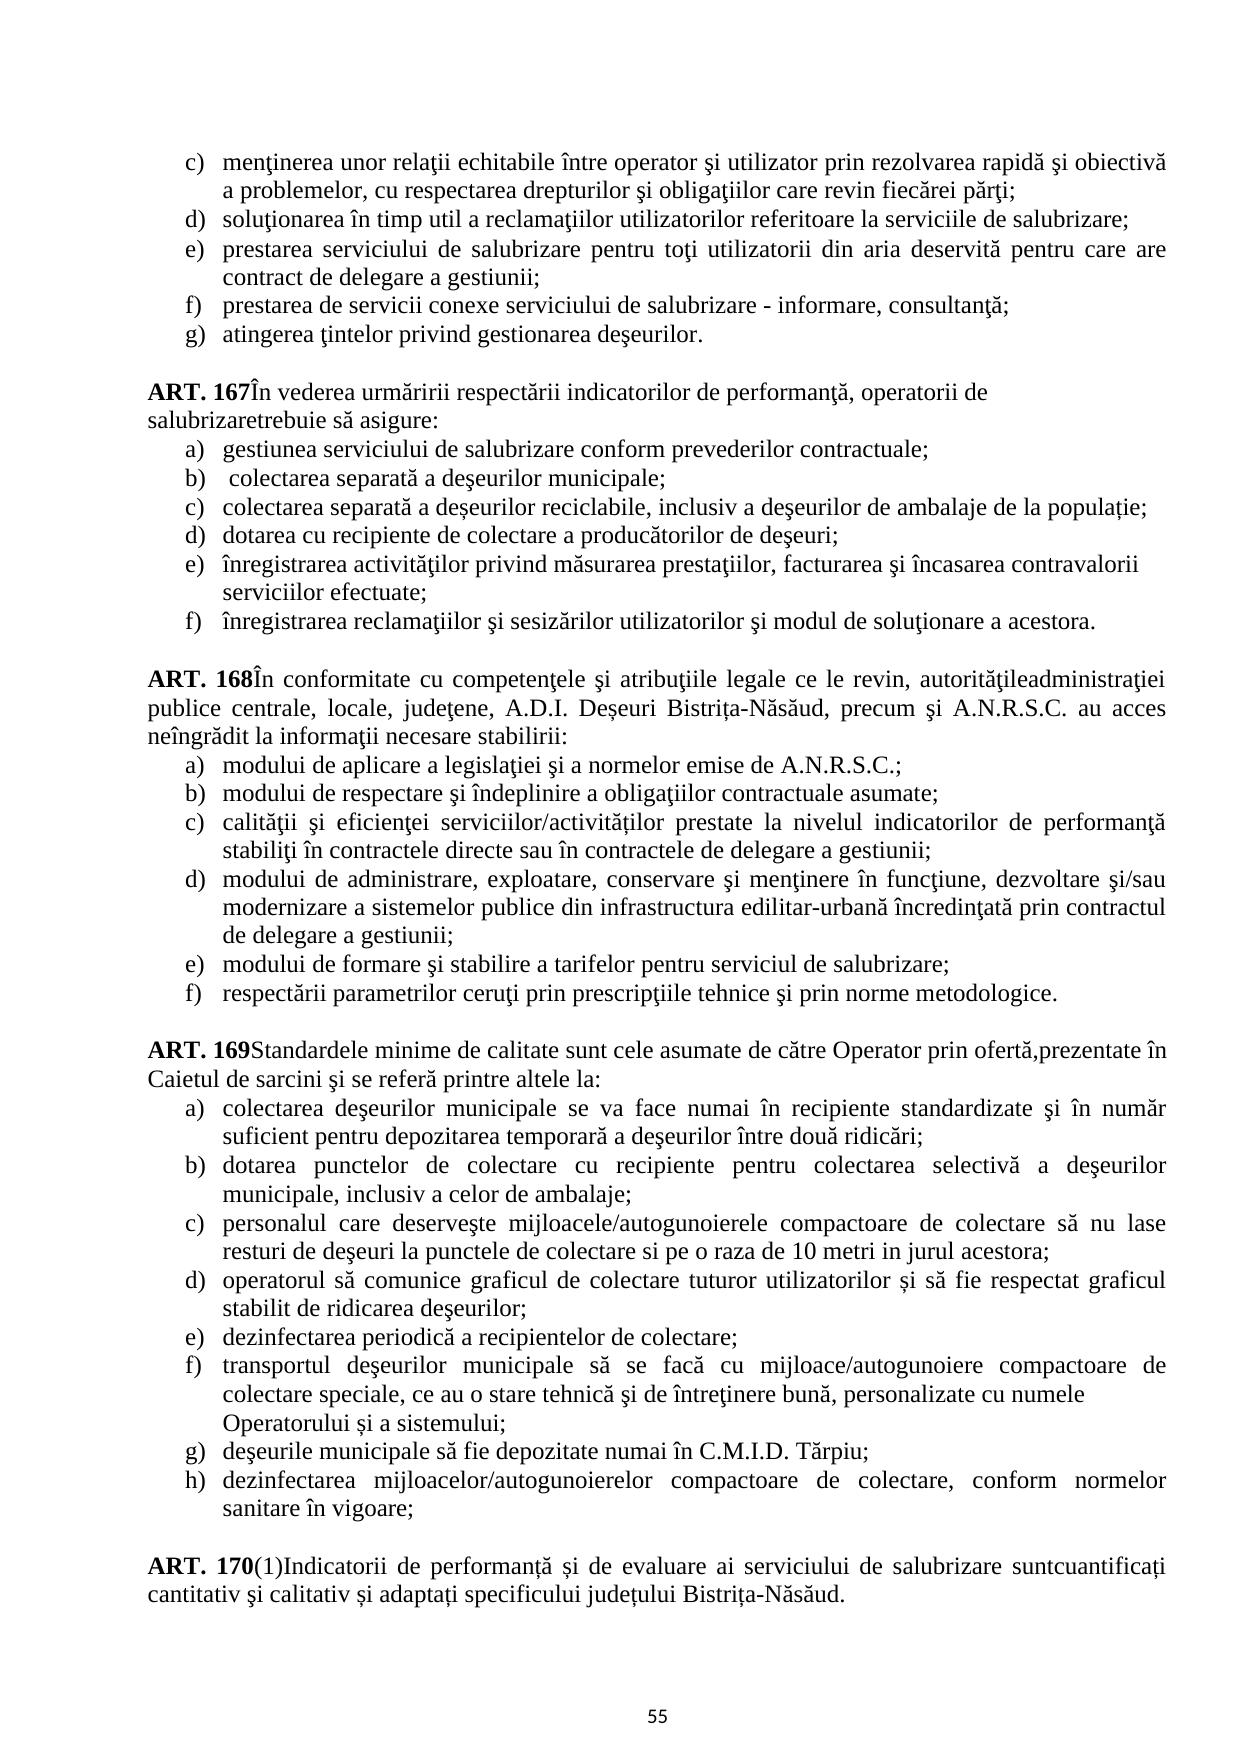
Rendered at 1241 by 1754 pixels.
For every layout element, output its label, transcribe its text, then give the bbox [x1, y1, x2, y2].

list dezinfectarea mijloacelor/autogunoierelor compactoare de colectare, conform normelor sanitare în vigoare; [185, 1466, 1167, 1522]
list prestarea de servicii conexe serviciului de salubrizare - informare, consultanţă; [185, 291, 1167, 319]
list operatorul să comunice graficul de colectare tuturor utilizatorilor și să fie respectat graficul stabilit de ridicarea deşeurilor; [185, 1266, 1167, 1322]
list calităţii şi eficienţei serviciilor/activităților prestate la nivelul indicatorilor de performanţă stabiliţi în contractele directe sau în contractele de delegare a gestiunii; [185, 808, 1167, 864]
list colectarea separată a deșeurilor reciclabile, inclusiv a deşeurilor de ambalaje de la populație; [185, 492, 1167, 520]
text ART. 167În vederea urmăririi respectării indicatorilor de performanţă, operatorii de salubrizaretrebuie să asigure: [147, 378, 1167, 434]
list modului de administrare, exploatare, conservare şi menţinere în funcţiune, dezvoltare şi/sau modernizare a sistemelor publice din infrastructura edilitar-urbană încredinţată prin contractul de delegare a gestiunii; [185, 864, 1167, 949]
list respectării parametrilor ceruţi prin prescripţiile tehnice şi prin norme metodologice. [185, 978, 1167, 1007]
list gestiunea serviciului de salubrizare conform prevederilor contractuale; [185, 434, 1167, 463]
list prestarea serviciului de salubrizare pentru toţi utilizatorii din aria deservită pentru care are contract de delegare a gestiunii; [185, 235, 1167, 291]
list înregistrarea activităţilor privind măsurarea prestaţiilor, facturarea şi încasarea contravalorii serviciilor efectuate; [185, 550, 1167, 606]
text ART. 168În conformitate cu competenţele şi atribuţiile legale ce le revin, autorităţileadministraţiei publice centrale, locale, judeţene, A.D.I. Deșeuri Bistrița-Năsăud, precum şi A.N.R.S.C. au acces neîngrădit la informaţii necesare stabilirii: [147, 665, 1167, 749]
list modului de formare şi stabilire a tarifelor pentru serviciul de salubrizare; [185, 949, 1167, 978]
list soluţionarea în timp util a reclamaţiilor utilizatorilor referitoare la serviciile de salubrizare; [185, 206, 1167, 233]
list colectarea deşeurilor municipale se va face numai în recipiente standardizate şi în număr suficient pentru depozitarea temporară a deşeurilor între două ridicări; [185, 1094, 1167, 1150]
list dezinfectarea periodică a recipientelor de colectare; [185, 1322, 1167, 1351]
list transportul deşeurilor municipale să se facă cu mijloace/autogunoiere compactoare de colectare speciale, ce au o stare tehnică şi de întreţinere bună, personalizate cu numele [185, 1352, 1167, 1407]
text ART. 169Standardele minime de calitate sunt cele asumate de către Operator prin ofertă,prezentate în Caietul de sarcini şi se referă printre altele la: [147, 1037, 1167, 1092]
list colectarea separată a deşeurilor municipale; [185, 463, 1167, 492]
list atingerea ţintelor privind gestionarea deşeurilor. [185, 319, 1167, 348]
text Operatorului și a sistemului; [222, 1408, 1167, 1436]
list modului de respectare şi îndeplinire a obligaţiilor contractuale asumate; [185, 778, 1167, 807]
text ART. 170(1)Indicatorii de performanță și de evaluare ai serviciului de salubrizare suntcuantificați cantitativ şi calitativ și adaptați specificului județului Bistrița-Năsăud. [147, 1552, 1167, 1608]
list dotarea punctelor de colectare cu recipiente pentru colectarea selectivă a deşeurilor municipale, inclusiv a celor de ambalaje; [185, 1151, 1167, 1207]
list modului de aplicare a legislaţiei şi a normelor emise de A.N.R.S.C.; [185, 750, 1167, 778]
list personalul care deserveşte mijloacele/autogunoierele compactoare de colectare să nu lase resturi de deşeuri la punctele de colectare si pe o raza de 10 metri in jurul acestora; [185, 1209, 1167, 1264]
list dotarea cu recipiente de colectare a producătorilor de deşeuri; [185, 520, 1167, 549]
list deşeurile municipale să fie depozitate numai în C.M.I.D. Tărpiu; [185, 1436, 1167, 1465]
list înregistrarea reclamaţiilor şi sesizărilor utilizatorilor şi modul de soluţionare a acestora. [185, 606, 1167, 635]
list menţinerea unor relaţii echitabile între operator şi utilizator prin rezolvarea rapidă şi obiectivă a problemelor, cu respectarea drepturilor şi obligaţiilor care revin fiecărei părţi; [185, 148, 1167, 204]
